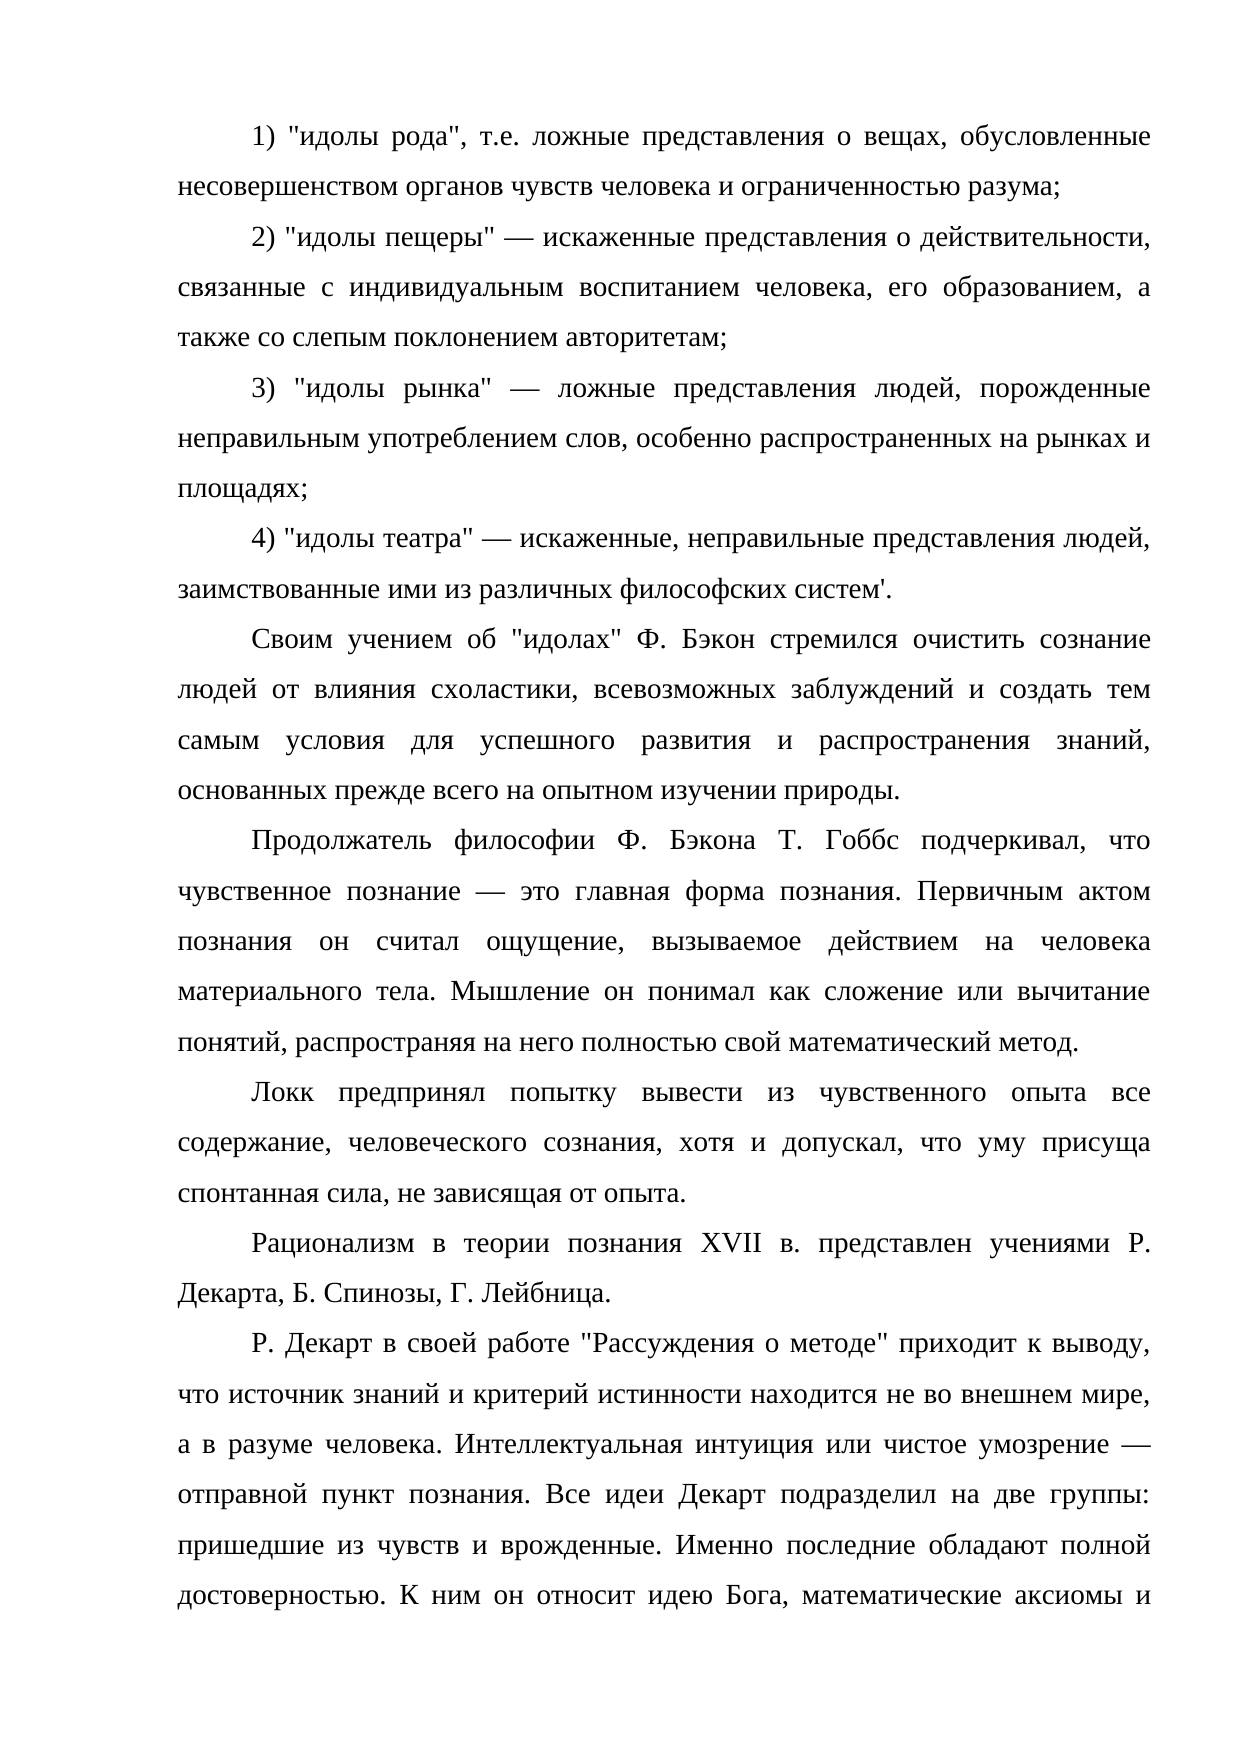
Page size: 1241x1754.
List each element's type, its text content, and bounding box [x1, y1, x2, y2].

text 2) "идолы пещеры" — искаженные представления о действительности, связанные с индивидуальным воспитанием человека, его образованием, а также со слепым поклонением авторитетам; [177, 219, 1152, 353]
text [177, 1326, 1152, 1611]
text 4) "идолы театра" — искаженные, неправильные представления людей, заимствованные ими из различных философских систем'. [177, 521, 1152, 604]
text Своим учением об "идолах" Ф. Бэкон стремился очистить сознание людей от влияния схоластики, всевозможных заблуждений и создать тем самым условия для успешного развития и распространения знаний, основанных прежде всего на опытном изучении природы. [177, 621, 1152, 806]
text 3) "идолы рынка" — ложные представления людей, порожденные неправильным употреблением слов, особенно распространенных на рынках и площадях; [177, 370, 1152, 504]
text Локк предпринял попытку вывести из чувственного опыта все содержание, человеческого сознания, хотя и допускал, что уму присуща спонтанная сила, не зависящая от опыта. [177, 1074, 1152, 1208]
text 1) "идолы рода", т.е. ложные представления о вещах, обусловленные несовершенством органов чувств человека и ограниченностью разума; [177, 118, 1152, 202]
text Рационализм в теории познания XVII в. представлен учениями Р. Декарта, Б. Спинозы, Г. Лейбница. [177, 1225, 1152, 1309]
text Продолжатель философии Ф. Бэкона Т. Гоббс подчеркивал, что чувственное познание — это главная форма познания. Первичным актом познания он считал ощущение, вызываемое действием на человека материального тела. Мышление он понимал как сложение или вычитание понятий, распространяя на него полностью свой математический метод. [177, 822, 1152, 1057]
